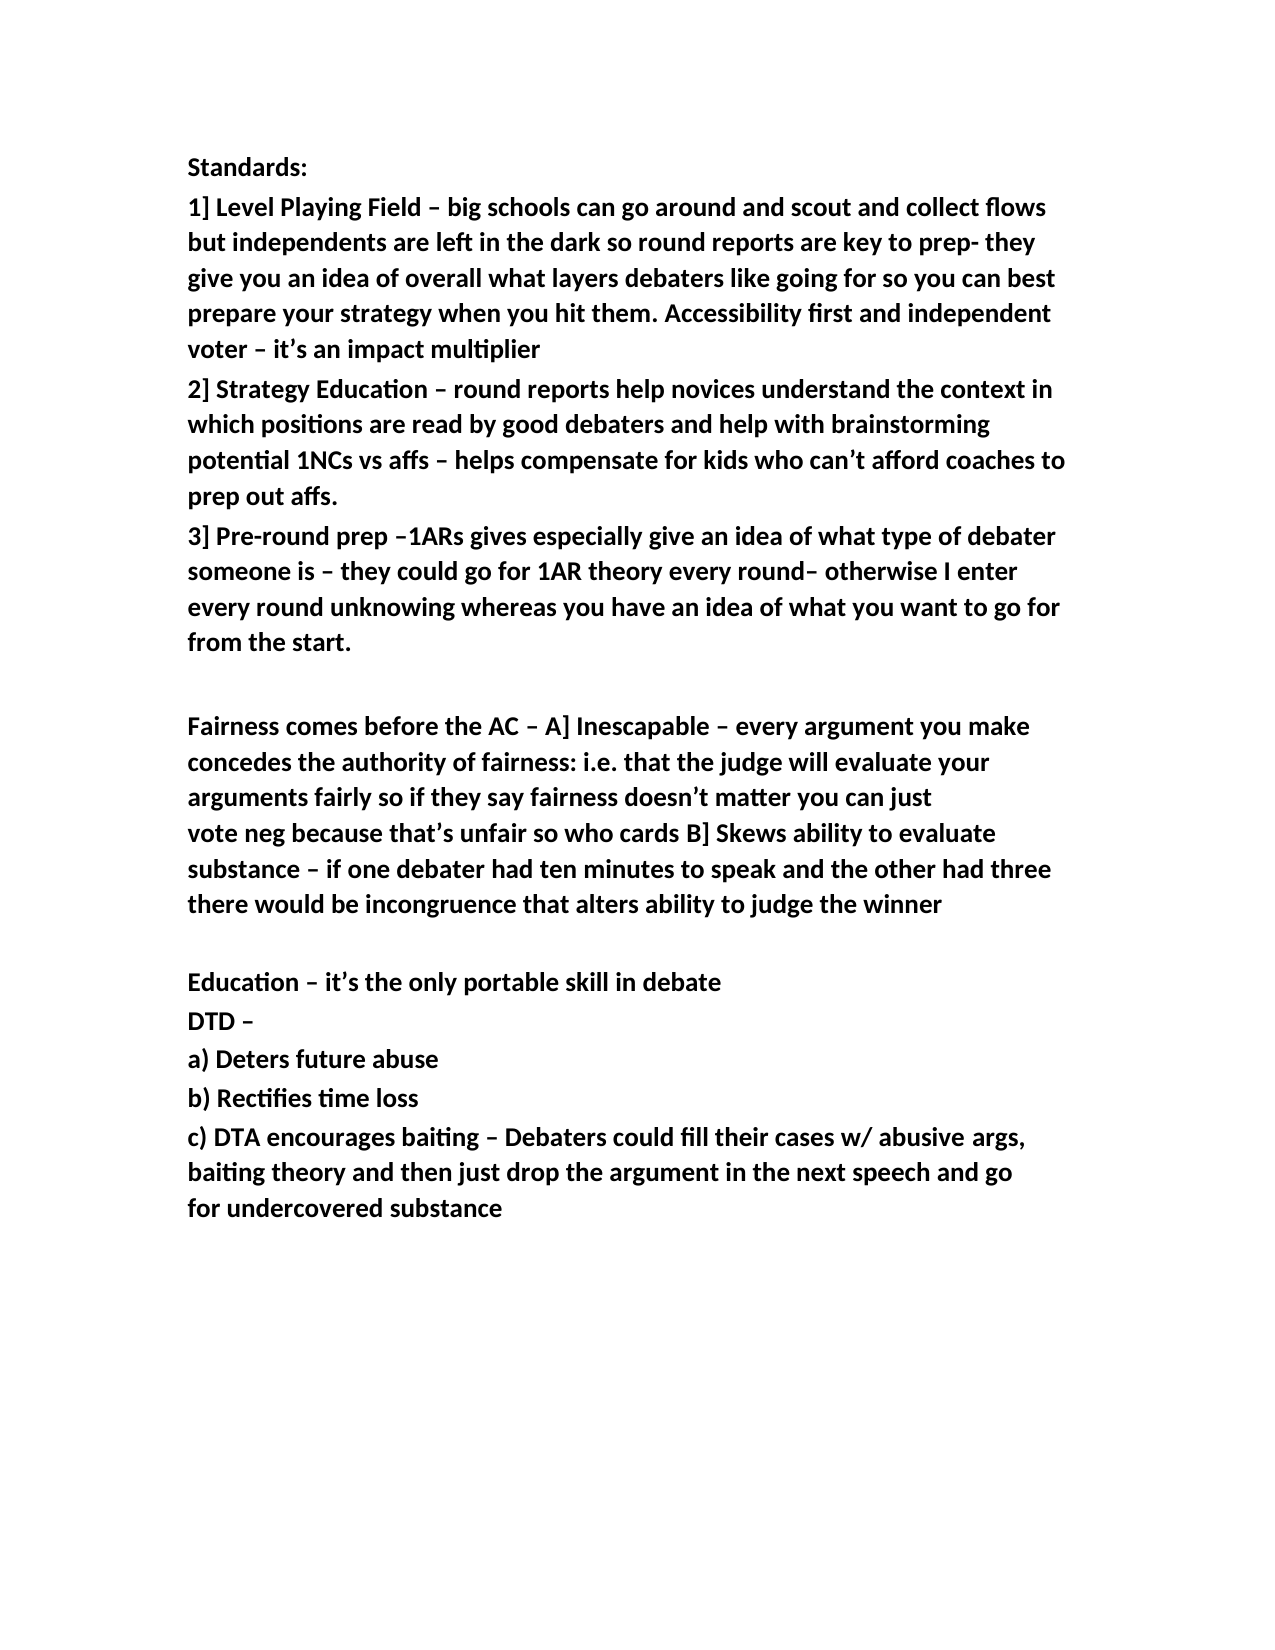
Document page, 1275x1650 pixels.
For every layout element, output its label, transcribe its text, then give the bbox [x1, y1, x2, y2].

text Education – it’s the only portable skill in debate [187, 965, 1087, 998]
subtitle Standards: [187, 150, 1087, 183]
subtitle Fairness comes before the AC – A] Inescapable – every argument you make concedes the authority of fairness: i.e. that the judge will evaluate your arguments fairly so if they say fairness doesn’t matter you can just vote neg because that’s unfair so who cards B] Skews ability to evaluate substance – if one debater had ten minutes to speak and the other had three there would be incongruence that alters ability to judge the winner [187, 709, 1087, 921]
text b) Rectifies time loss [187, 1081, 1087, 1114]
subtitle 3] Pre-round prep –1ARs gives especially give an idea of what type of debater someone is – they could go for 1AR theory every round– otherwise I enter every round unknowing whereas you have an idea of what you want to go for from the start. [187, 519, 1087, 659]
text c) DTA encourages baiting – Debaters could fill their cases w/ abusive args, baiting theory and then just drop the argument in the next speech and go for undercovered substance [187, 1120, 1087, 1224]
text a) Deters future abuse [187, 1042, 1087, 1076]
text DTD – [187, 1004, 1087, 1037]
subtitle 1] Level Playing Field – big schools can go around and scout and collect flows but independents are left in the dark so round reports are key to prep- they give you an idea of overall what layers debaters like going for so you can best prepare your strategy when you hit them. Accessibility first and independent voter – it’s an impact multiplier [187, 190, 1087, 365]
subtitle 2] Strategy Education – round reports help novices understand the context in which positions are read by good debaters and help with brainstorming potential 1NCs vs affs – helps compensate for kids who can’t afford coaches to prep out affs. [187, 372, 1087, 512]
